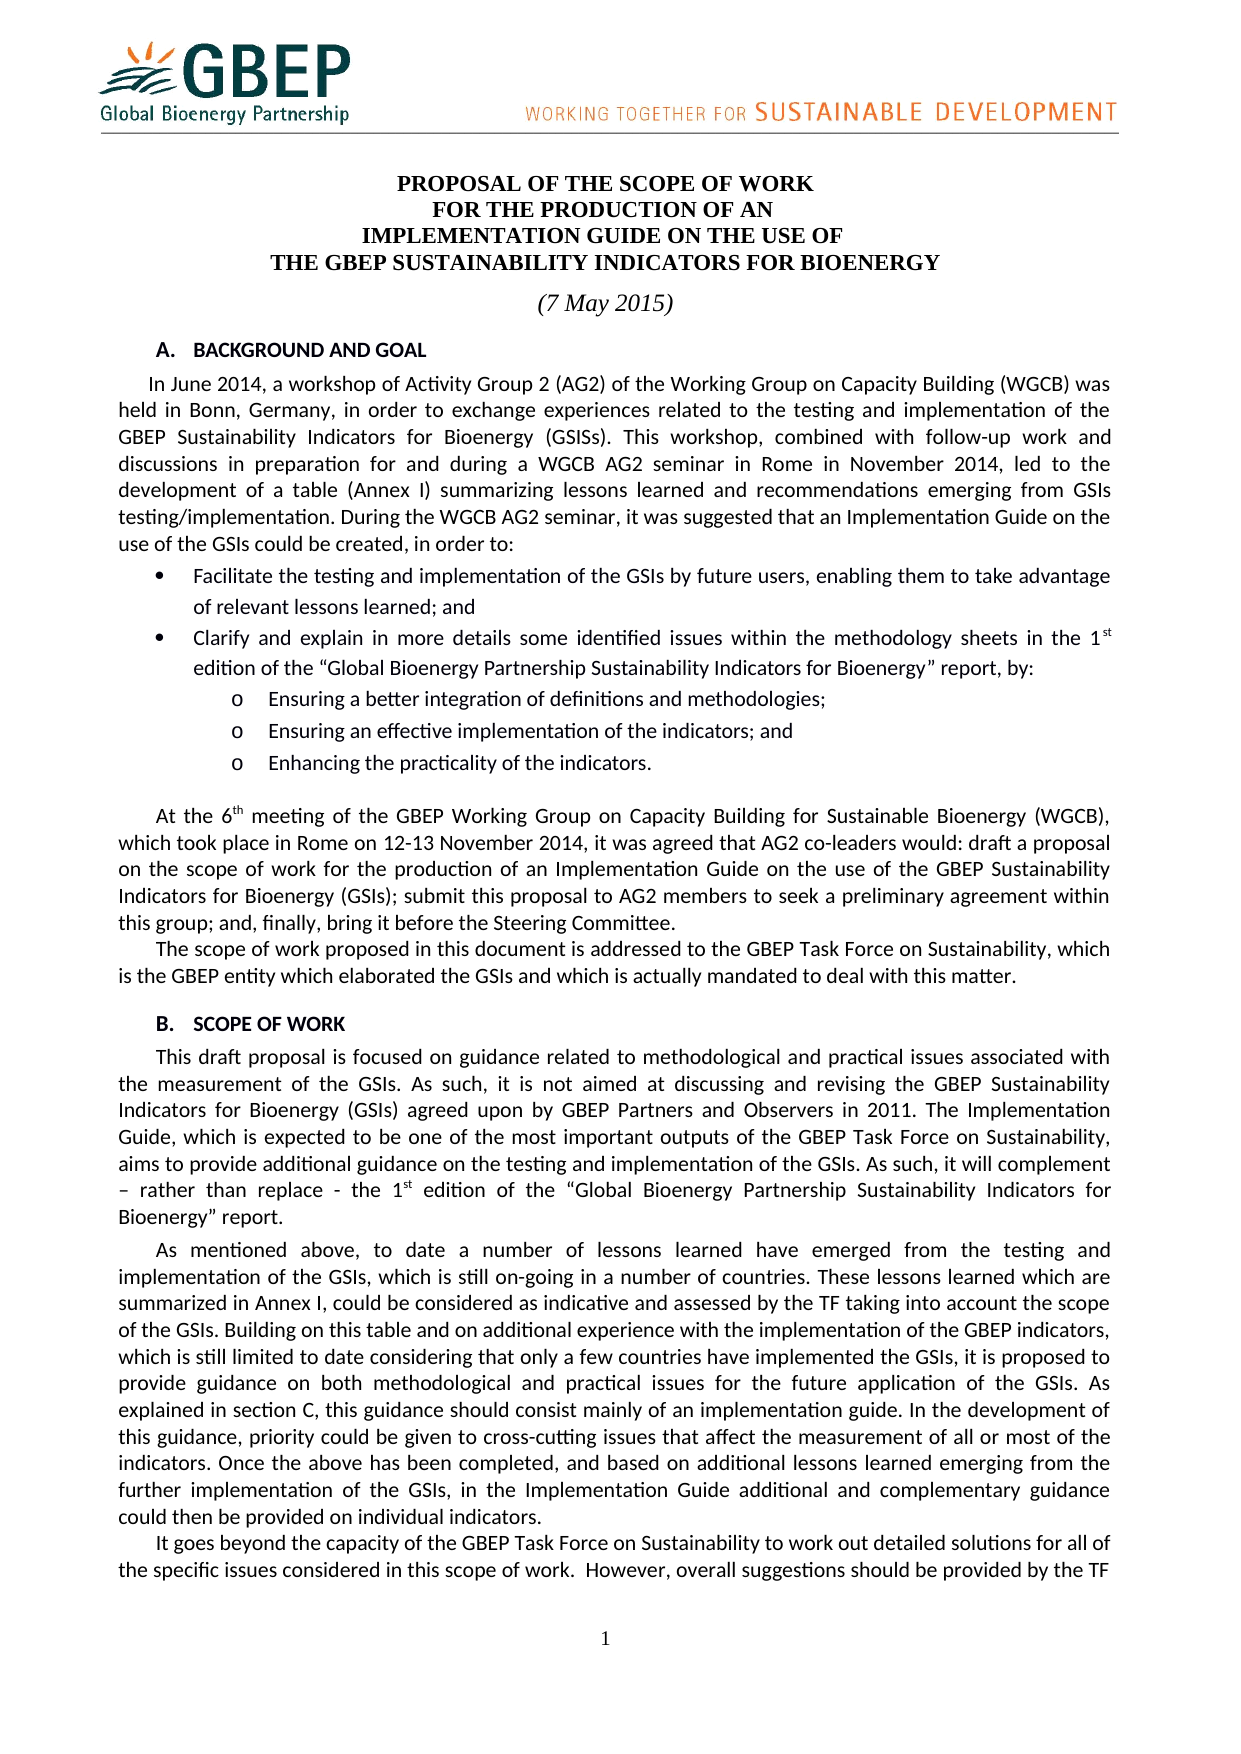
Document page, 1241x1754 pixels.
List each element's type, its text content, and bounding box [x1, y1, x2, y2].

text As mentioned above, to date a number of lessons learned have emerged from the testing and implementation of the GSIs, which is still on-going in a number of countries. These lessons learned which are summarized in Annex I, could be considered as indicative and assessed by the TF taking into account the scope of the GSIs. Building on this table and on additional experience with the implementation of the GBEP indicators, which is still limited to date considering that only a few countries have implemented the GSIs, it is proposed to provide guidance on both methodological and practical issues for the future application of the GSIs. As explained in section C, this guidance should consist mainly of an implementation guide. In the development of this guidance, priority could be given to cross-cutting issues that affect the measurement of all or most of the indicators. Once the above has been completed, and based on additional lessons learned emerging from the further implementation of the GSIs, in the Implementation Guide additional and complementary guidance could then be provided on individual indicators. [118, 1236, 1112, 1529]
text This draft proposal is focused on guidance related to methodological and practical issues associated with the measurement of the GSIs. As such, it is not aimed at discussing and revising the GBEP Sustainability Indicators for Bioenergy (GSIs) agreed upon by GBEP Partners and Observers in 2011. The Implementation Guide, which is expected to be one of the most important outputs of the GBEP Task Force on Sustainability, aims to provide additional guidance on the testing and implementation of the GSIs. As such, it will complement – rather than replace - the 1st edition of the “Global Bioenergy Partnership Sustainability Indicators for Bioenergy” report. [118, 1043, 1112, 1230]
text PROPOSAL OF THE SCOPE OF WORK [118, 170, 1093, 196]
list Ensuring a better integration of definitions and methodologies; [231, 685, 1112, 713]
list Clarify and explain in more details some identified issues within the methodology sheets in the 1st edition of the “Global Bioenergy Partnership Sustainability Indicators for Bioenergy” report, by: [156, 624, 1112, 681]
list Ensuring an effective implementation of the indicators; and [231, 717, 1112, 745]
text The scope of work proposed in this document is addressed to the GBEP Task Force on Sustainability, which is the GBEP entity which elaborated the GSIs and which is actually mandated to deal with this matter. [118, 935, 1112, 989]
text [118, 1529, 1112, 1583]
list BACKGROUND AND GOAL [156, 336, 1112, 363]
text (7 May 2015) [118, 288, 1093, 316]
text FOR THE PRODUCTION OF AN IMPLEMENTATION GUIDE ON THE USE OF THE GBEP SUSTAINABILITY INDICATORS FOR BIOENERGY [118, 196, 1093, 275]
list Enhancing the practicality of the indicators. [231, 749, 1112, 777]
list Facilitate the testing and implementation of the GSIs by future users, enabling them to take advantage of relevant lessons learned; and [156, 563, 1112, 620]
text In June 2014, a workshop of Activity Group 2 (AG2) of the Working Group on Capacity Building (WGCB) was held in Bonn, Germany, in order to exchange experiences related to the testing and implementation of the GBEP Sustainability Indicators for Bioenergy (GSISs). This workshop, combined with follow-up work and discussions in preparation for and during a WGCB AG2 seminar in Rome in November 2014, led to the development of a table (Annex I) summarizing lessons learned and recommendations emerging from GSIs testing/implementation. During the WGCB AG2 seminar, it was suggested that an Implementation Guide on the use of the GSIs could be created, in order to: [118, 370, 1112, 556]
list SCOPE OF WORK [156, 1009, 1112, 1037]
text At the 6th meeting of the GBEP Working Group on Capacity Building for Sustainable Bioenergy (WGCB), which took place in Rome on 12-13 November 2014, it was agreed that AG2 co-leaders would: draft a proposal on the scope of work for the production of an Implementation Guide on the use of the GBEP Sustainability Indicators for Bioenergy (GSIs); submit this proposal to AG2 members to seek a preliminary agreement within this group; and, finally, bring it before the Steering Committee. [118, 802, 1112, 935]
